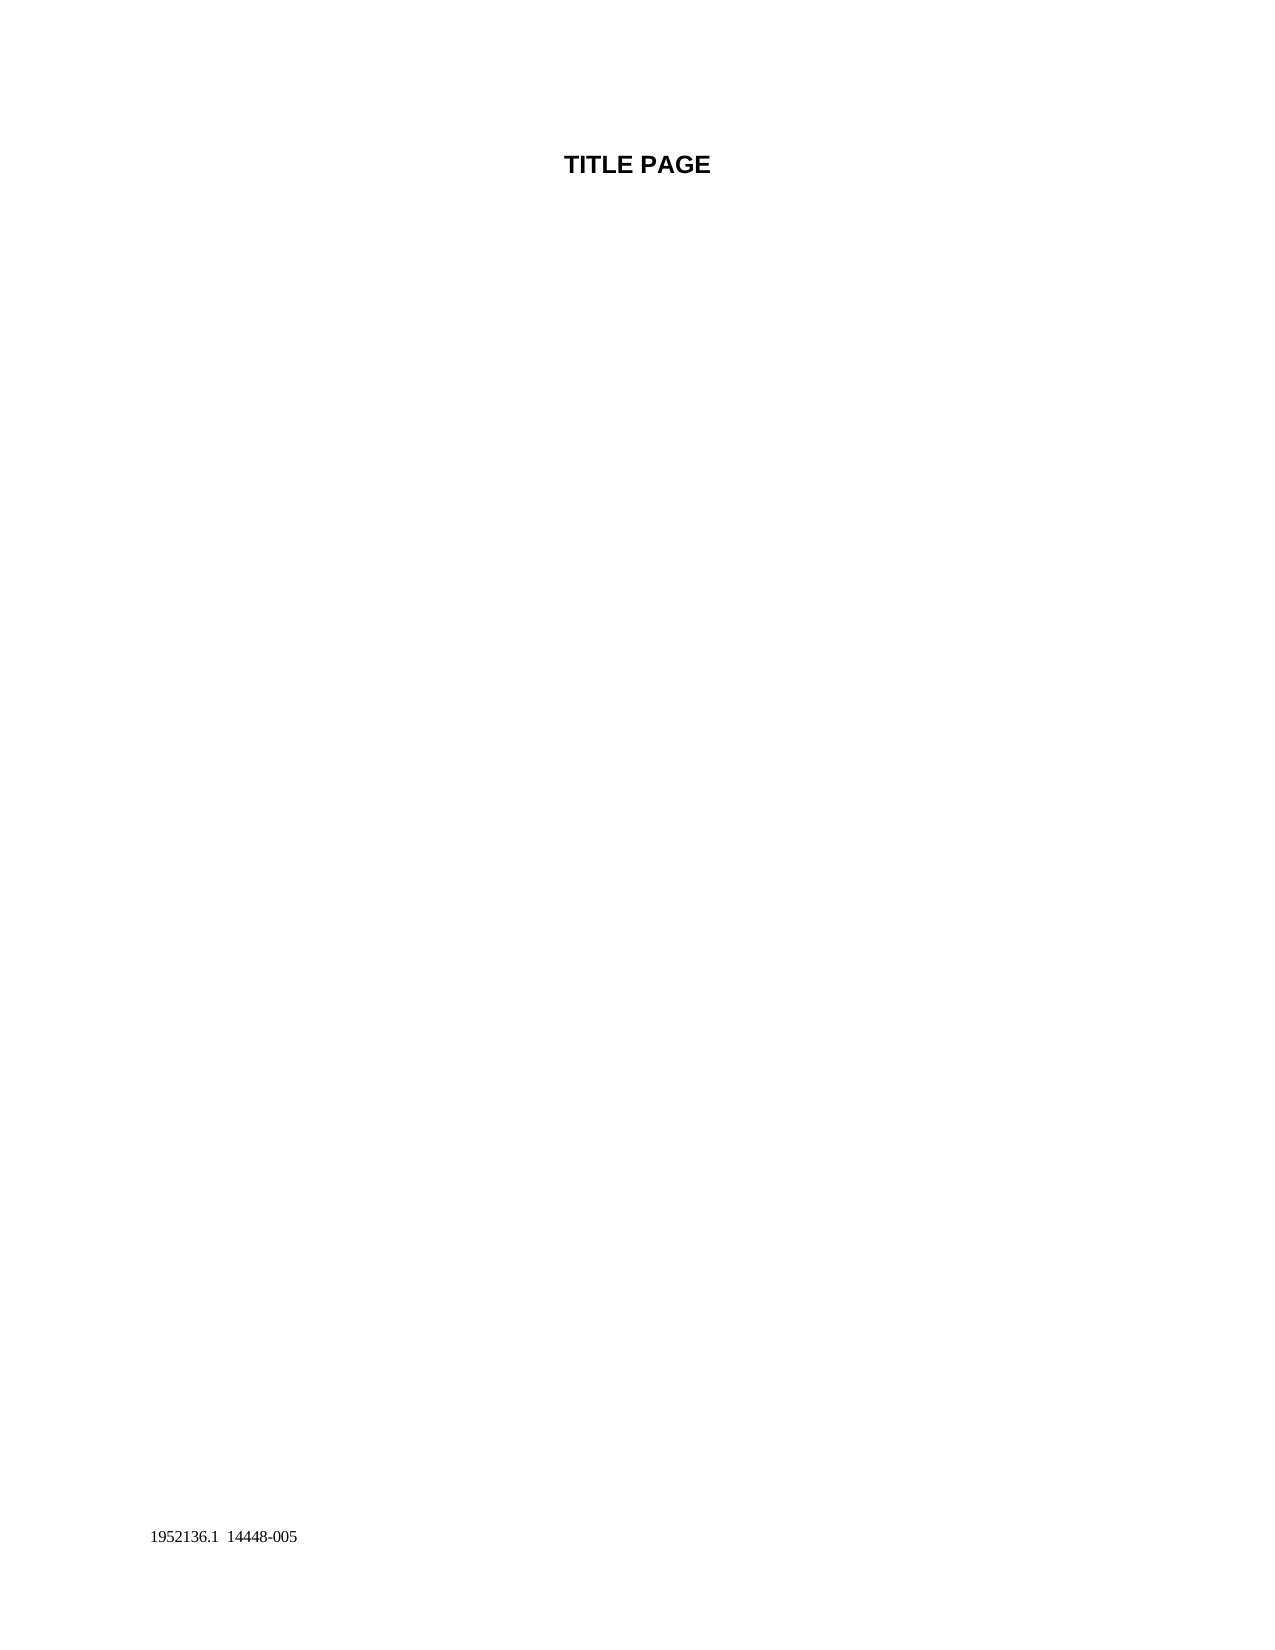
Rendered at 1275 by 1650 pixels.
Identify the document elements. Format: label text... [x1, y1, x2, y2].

text TITLE PAGE [150, 150, 1125, 179]
